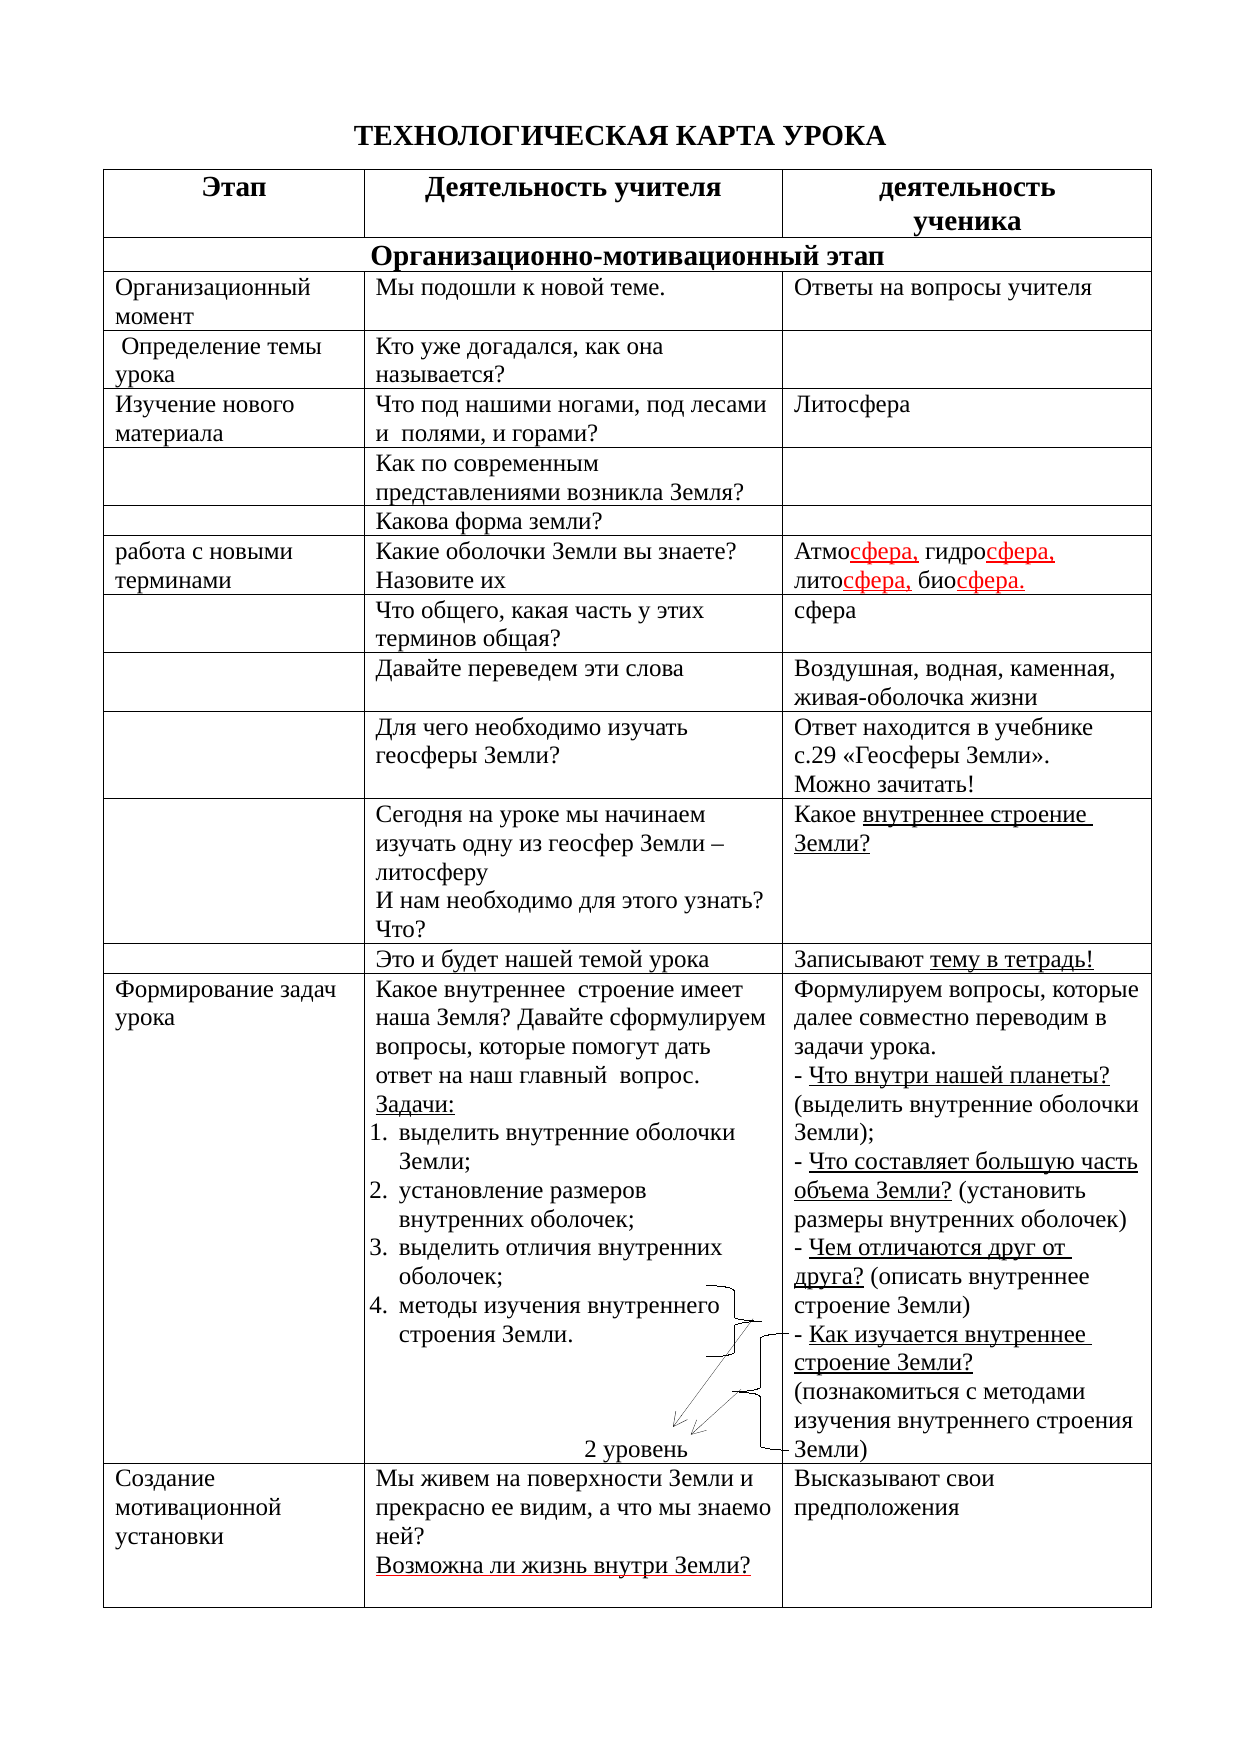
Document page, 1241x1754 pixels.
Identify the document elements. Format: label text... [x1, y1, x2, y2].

text Технологическая карта урока [89, 118, 1152, 152]
table_cell Какие оболочки Земли вы знаете? Назовите их [365, 536, 782, 594]
table_cell Организационно-мотивационный этап [104, 238, 1151, 271]
table_cell Атмосфера, гидросфера, литосфера, биосфера. [783, 536, 1151, 594]
table_cell Воздушная, водная, каменная, живая-оболочка жизни [783, 653, 1151, 711]
table_cell Какое внутреннее строение имеет наша Земля? Давайте сформулируем вопросы, которые помогут дать ответ на наш главный вопрос. Задачи: выделить внутренние оболочки Земли; установление размеров внутренних оболочек; выделить отличия внутренних оболочек; методы изучения внутреннего строения Земли. 2 уровень [365, 974, 782, 1462]
table_cell Ответ находится в учебнике с.29 «Геосферы Земли». Можно зачитать! [783, 712, 1151, 798]
table_cell [783, 506, 1151, 535]
table_cell Какое внутреннее строение Земли? [783, 799, 1151, 943]
table_cell работа с новыми терминами [104, 536, 364, 594]
table_cell Организационный момент [104, 272, 364, 330]
table_cell Как по современным представлениями возникла Земля? [365, 448, 782, 505]
table_cell [104, 944, 364, 973]
table_cell Литосфера [783, 389, 1151, 447]
table_cell Давайте переведем эти слова [365, 653, 782, 711]
table_cell Это и будет нашей темой урока [365, 944, 782, 973]
table_cell Мы живем на поверхности Земли и прекрасно ее видим, а что мы знаемо ней? Возможна ли жизнь внутри Земли? [365, 1464, 782, 1607]
table_header Этап [104, 170, 364, 237]
table_cell Формулируем вопросы, которые далее совместно переводим в задачи урока. - Что внутри нашей планеты? (выделить внутренние оболочки Земли); - Что составляет большую часть объема Земли? (установить размеры внутренних оболочек) - Чем отличаются друг от друга? (описать внутреннее строение Земли) - Как изучается внутреннее строение Земли? (познакомиться с методами изучения внутреннего строения Земли) [783, 974, 1151, 1462]
table_cell [104, 712, 364, 798]
table_cell [783, 448, 1151, 505]
table_cell Что под нашими ногами, под лесами и полями, и горами? [365, 389, 782, 447]
table_header деятельность ученика [783, 170, 1151, 237]
table_cell Кто уже догадался, как она называется? [365, 331, 782, 388]
table_cell Определение темы урока [104, 331, 364, 388]
table_cell Ответы на вопросы учителя [783, 272, 1151, 330]
table_cell Сегодня на уроке мы начинаем изучать одну из геосфер Земли – литосферу И нам необходимо для этого узнать? Что? [365, 799, 782, 943]
table_cell Записывают тему в тетрадь! [783, 944, 1151, 973]
table_cell Высказывают свои предположения [783, 1464, 1151, 1607]
table_cell Что общего, какая часть у этих терминов общая? [365, 595, 782, 652]
table_cell Какова форма земли? [365, 506, 782, 535]
table_cell Для чего необходимо изучать геосферы Земли? [365, 712, 782, 798]
table_header Деятельность учителя [365, 170, 782, 237]
table_cell Изучение нового материала [104, 389, 364, 447]
table_cell Создание мотивационной установки [104, 1464, 364, 1607]
table_cell [104, 595, 364, 652]
table_cell Мы подошли к новой теме. [365, 272, 782, 330]
table_cell [104, 506, 364, 535]
table_cell [104, 653, 364, 711]
table_cell [104, 799, 364, 943]
table_cell Формирование задач урока [104, 974, 364, 1462]
table_cell [104, 448, 364, 505]
table_cell сфера [783, 595, 1151, 652]
table_cell [783, 331, 1151, 388]
